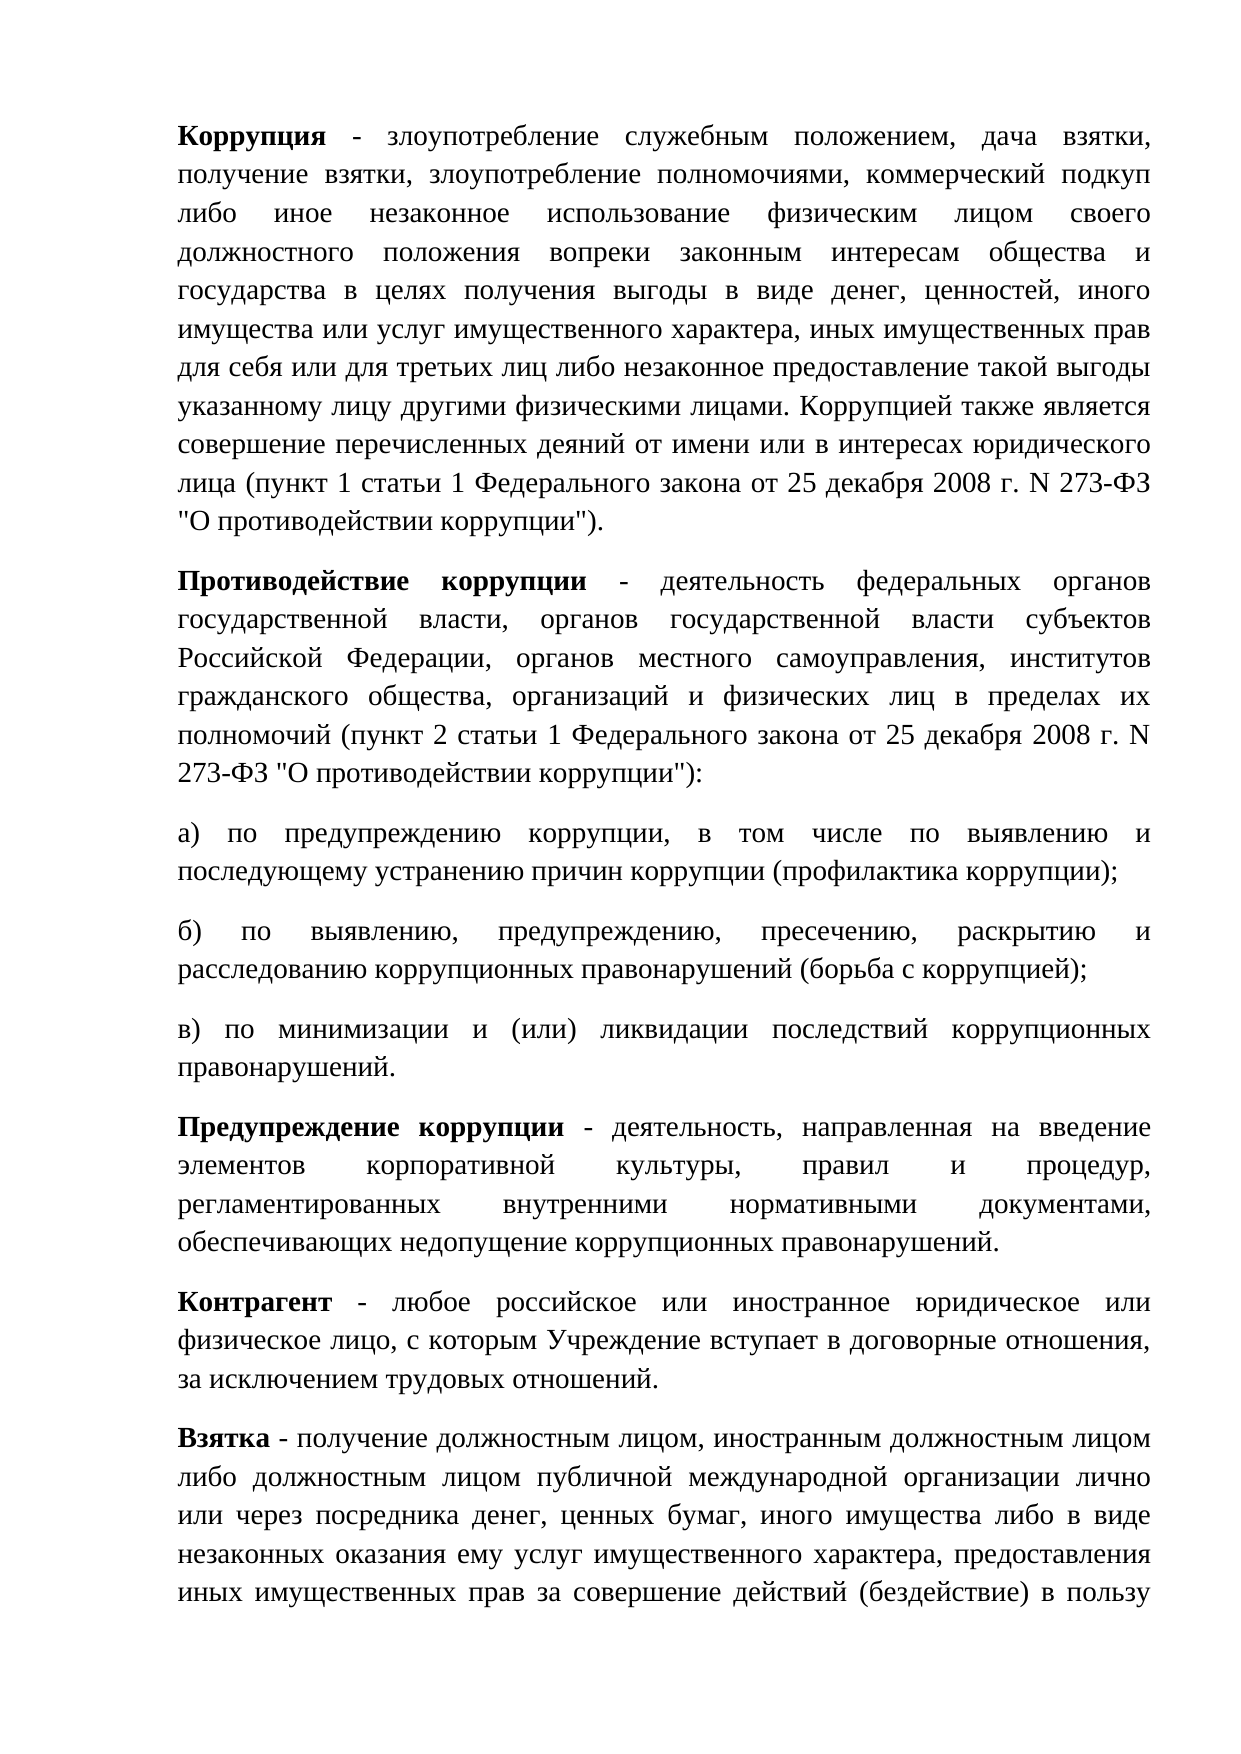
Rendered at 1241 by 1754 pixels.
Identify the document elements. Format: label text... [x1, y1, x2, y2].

text Коррупция - злоупотребление служебным положением, дача взятки, получение взятки, злоупотребление полномочиями, коммерческий подкуп либо иное незаконное использование физическим лицом своего должностного положения вопреки законным интересам общества и государства в целях получения выгоды в виде денег, ценностей, иного имущества или услуг имущественного характера, иных имущественных прав для себя или для третьих лиц либо незаконное предоставление такой выгоды указанному лицу другими физическими лицами. Коррупцией также является совершение перечисленных деяний от имени или в интересах юридического лица (пункт 1 статьи 1 Федерального закона от 25 декабря 2008 г. N 273-ФЗ "О противодействии коррупции"). [177, 118, 1152, 537]
text Контрагент - любое российское или иностранное юридическое или физическое лицо, с которым Учреждение вступает в договорные отношения, за исключением трудовых отношений. [177, 1284, 1152, 1394]
text а) по предупреждению коррупции, в том числе по выявлению и последующему устранению причин коррупции (профилактика коррупции); [177, 815, 1152, 887]
text б) по выявлению, предупреждению, пресечению, раскрытию и расследованию коррупционных правонарушений (борьба с коррупцией); [177, 913, 1152, 985]
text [177, 1420, 1152, 1608]
text в) по минимизации и (или) ликвидации последствий коррупционных правонарушений. [177, 1011, 1152, 1083]
text Предупреждение коррупции - деятельность, направленная на введение элементов корпоративной культуры, правил и процедур, регламентированных внутренними нормативными документами, обеспечивающих недопущение коррупционных правонарушений. [177, 1109, 1152, 1258]
text Противодействие коррупции - деятельность федеральных органов государственной власти, органов государственной власти субъектов Российской Федерации, органов местного самоуправления, институтов гражданского общества, организаций и физических лиц в пределах их полномочий (пункт 2 статьи 1 Федерального закона от 25 декабря 2008 г. N 273-ФЗ "О противодействии коррупции"): [177, 563, 1152, 789]
